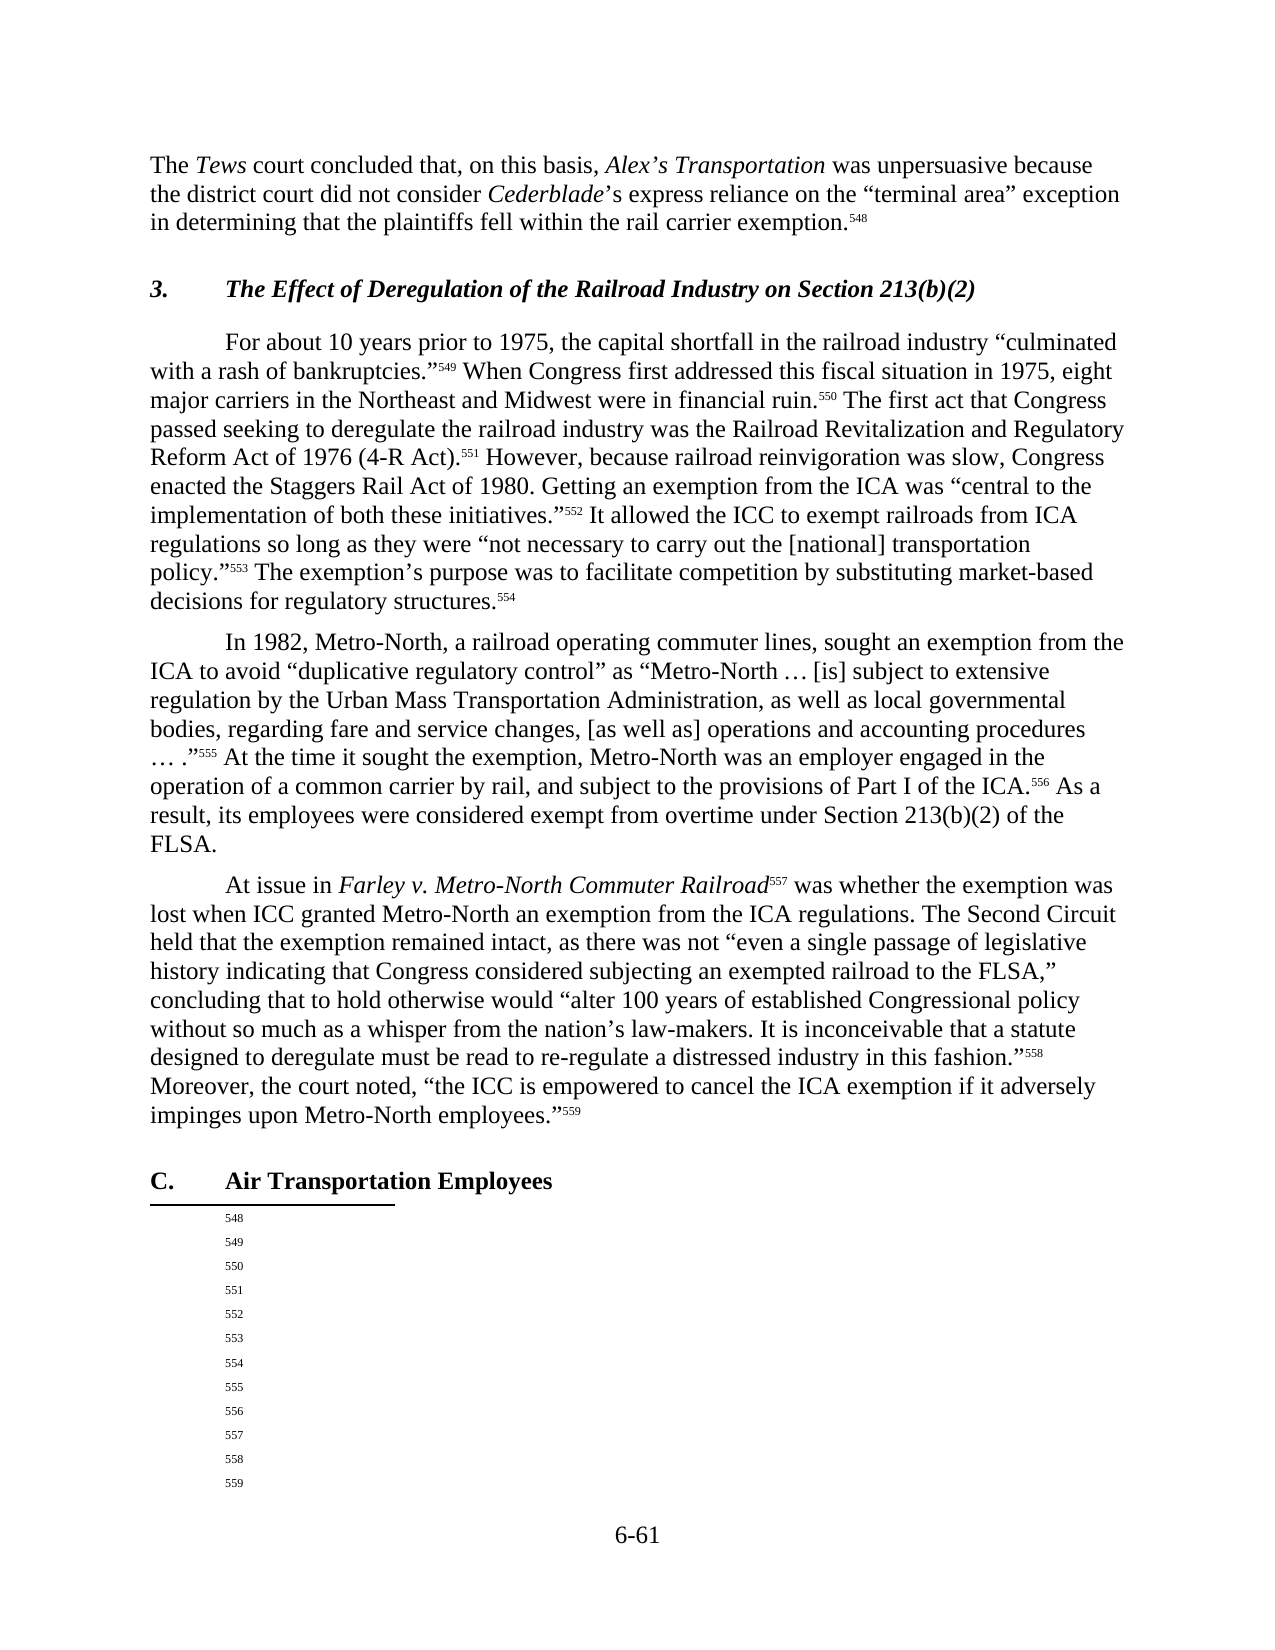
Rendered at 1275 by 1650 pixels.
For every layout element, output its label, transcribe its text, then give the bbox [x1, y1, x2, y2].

text The Tews court concluded that, on this basis, Alex’s Transportation was unpersuasive because the district court did not consider Cederblade’s express reliance on the “terminal area” exception in determining that the plaintiffs fell within the rail carrier exemption. [150, 150, 1125, 236]
text At issue in Farley v. Metro-North Commuter Railroad was whether the exemption was lost when ICC granted Metro-North an exemption from the ICA regulations. The Second Circuit held that the exemption remained intact, as there was not “even a single passage of legislative history indicating that Congress considered subjecting an exempted railroad to the FLSA,” concluding that to hold otherwise would “alter 100 years of established Congressional policy without so much as a whisper from the nation’s law-makers. It is inconceivable that a statute designed to deregulate must be read to re-regulate a distressed industry in this fashion.” Moreover, the court noted, “the ICC is empowered to cancel the ICA exemption if it adversely impinges upon Metro-North employees.” [150, 870, 1125, 1129]
text 3. The Effect of Deregulation of the Railroad Industry on Section 213(b)(2) [150, 274, 1125, 302]
text In 1982, Metro-North, a railroad operating commuter lines, sought an exemption from the ICA to avoid “duplicative regulatory control” as “Metro-North … [is] subject to extensive regulation by the Urban Mass Transportation Administration, as well as local governmental bodies, regarding fare and service changes, [as well as] operations and accounting procedures … .” At the time it sought the exemption, Metro-North was an employer engaged in the operation of a common carrier by rail, and subject to the provisions of Part I of the ICA. As a result, its employees were considered exempt from overtime under Section 213(b)(2) of the FLSA. [150, 627, 1125, 857]
text C. Air Transportation Employees [150, 1166, 1125, 1195]
text For about 10 years prior to 1975, the capital shortfall in the railroad industry “culminated with a rash of bankruptcies.” When Congress first addressed this fiscal situation in 1975, eight major carriers in the Northeast and Midwest were in financial ruin. The first act that Congress passed seeking to deregulate the railroad industry was the Railroad Revitalization and Regulatory Reform Act of 1976 (4-R Act). However, because railroad reinvigoration was slow, Congress enacted the Staggers Rail Act of 1980. Getting an exemption from the ICA was “central to the implementation of both these initiatives.” It allowed the ICC to exempt railroads from ICA regulations so long as they were “not necessary to carry out the [national] transportation policy.” The exemption’s purpose was to facilitate competition by substituting market-based decisions for regulatory structures. [150, 327, 1125, 615]
